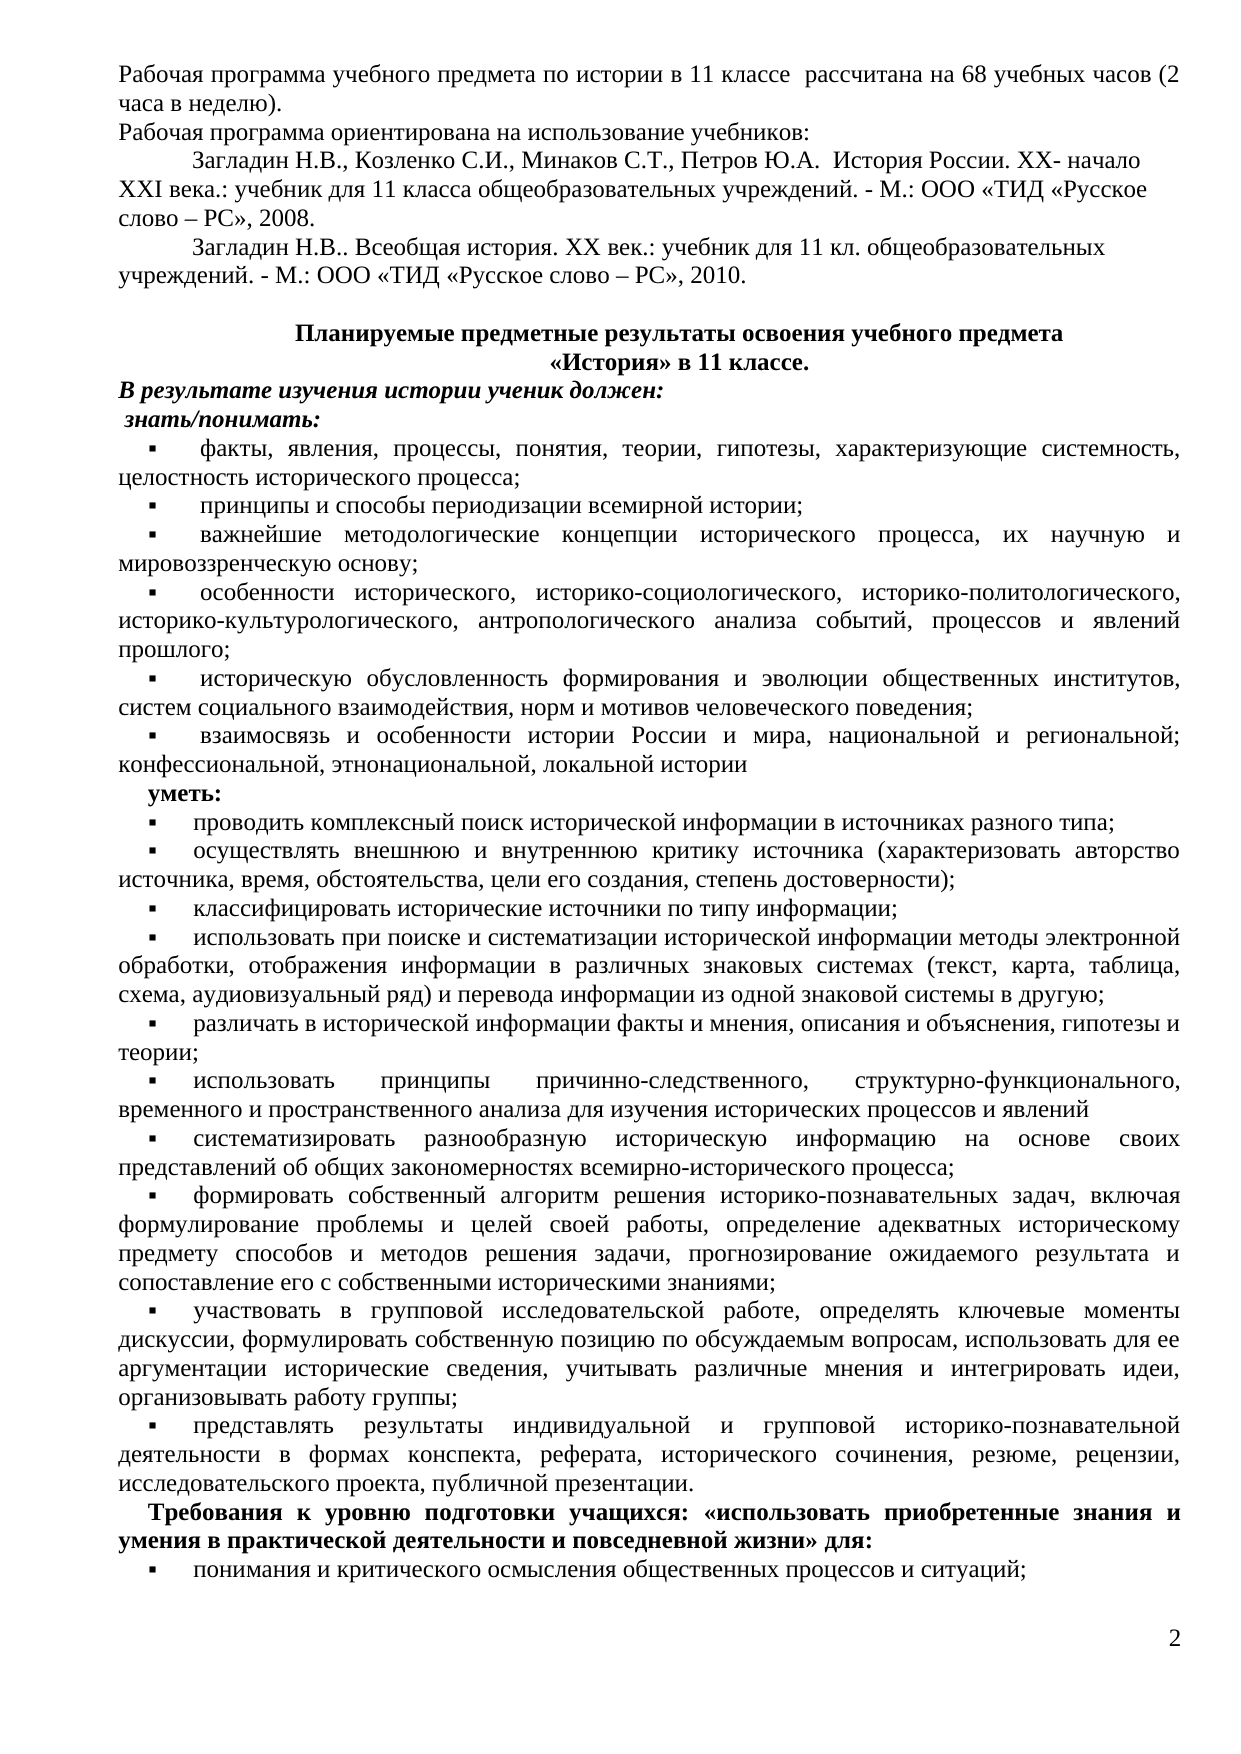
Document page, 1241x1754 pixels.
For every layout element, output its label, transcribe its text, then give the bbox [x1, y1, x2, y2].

list классифицировать исторические источники по типу информации; [118, 893, 1181, 922]
text уметь: [148, 778, 1181, 807]
text Загладин Н.В., Козленко С.И., Минаков С.Т., Петров Ю.А. История России. XХ- начало XXI века.: учебник для 11 класса общеобразовательных учреждений. - М.: ООО «ТИД «Русское слово – РС», 2008. [118, 145, 1181, 232]
text знать/понимать: [118, 404, 1181, 433]
list проводить комплексный поиск исторической информации в источниках разного типа; [118, 807, 1181, 835]
list взаимосвязь и особенности истории России и мира, национальной и региональной; конфессиональной, этнонациональной, локальной истории [118, 720, 1181, 778]
list осуществлять внешнюю и внутреннюю критику источника (характеризовать авторство источника, время, обстоятельства, цели его создания, степень достоверности); [118, 835, 1181, 893]
list использовать принципы причинно-следственного, структурно-функционального, временного и пространственного анализа для изучения исторических процессов и явлений [118, 1065, 1181, 1123]
text Рабочая программа ориентирована на использование учебников: [118, 117, 1181, 145]
list использовать при поиске и систематизации исторической информации методы электронной обработки, отображения информации в различных знаковых системах (текст, карта, таблица, схема, аудиовизуальный ряд) и перевода информации из одной знаковой системы в другую; [118, 922, 1181, 1008]
list важнейшие методологические концепции исторического процесса, их научную и мировоззренческую основу; [118, 519, 1181, 577]
list понимания и критического осмысления общественных процессов и ситуаций; [118, 1554, 1181, 1583]
list особенности исторического, историко-социологического, историко-политологического, историко-культурологического, антропологического анализа событий, процессов и явлений прошлого; [118, 577, 1181, 663]
list факты, явления, процессы, понятия, теории, гипотезы, характеризующие системность, целостность исторического процесса; [118, 433, 1181, 490]
text Рабочая программа учебного предмета по истории в 11 классе рассчитана на 68 учебных часов (2 часа в неделю). [118, 59, 1181, 117]
list формировать собственный алгоритм решения историко-познавательных задач, включая формулирование проблемы и целей своей работы, определение адекватных историческому предмету способов и методов решения задачи, прогнозирование ожидаемого результата и сопоставление его с собственными историческими знаниями; [118, 1180, 1181, 1295]
text В результате изучения истории ученик должен: [118, 375, 1181, 404]
text Загладин Н.В.. Всеобщая история. XX век.: учебник для 11 кл. общеобразовательных учреждений. - М.: ООО «ТИД «Русское слово – РС», 2010. [118, 232, 1181, 289]
list представлять результаты индивидуальной и групповой историко-познавательной деятельности в формах конспекта, реферата, исторического сочинения, резюме, рецензии, исследовательского проекта, публичной презентации. [118, 1410, 1181, 1497]
list различать в исторической информации факты и мнения, описания и объяснения, гипотезы и теории; [118, 1008, 1181, 1065]
text Требования к уровню подготовки учащихся: «использовать приобретенные знания и умения в практической деятельности и повседневной жизни» для: [118, 1497, 1181, 1554]
list участвовать в групповой исследовательской работе, определять ключевые моменты дискуссии, формулировать собственную позицию по обсуждаемым вопросам, использовать для ее аргументации исторические сведения, учитывать различные мнения и интегрировать идеи, организовывать работу группы; [118, 1295, 1181, 1410]
list историческую обусловленность формирования и эволюции общественных институтов, систем социального взаимодействия, норм и мотивов человеческого поведения; [118, 663, 1181, 720]
list принципы и способы периодизации всемирной истории; [118, 490, 1181, 519]
list систематизировать разнообразную историческую информацию на основе своих представлений об общих закономерностях всемирно-исторического процесса; [118, 1123, 1181, 1180]
text Планируемые предметные результаты освоения учебного предмета [118, 318, 1181, 347]
text «История» в 11 классе. [118, 347, 1181, 375]
